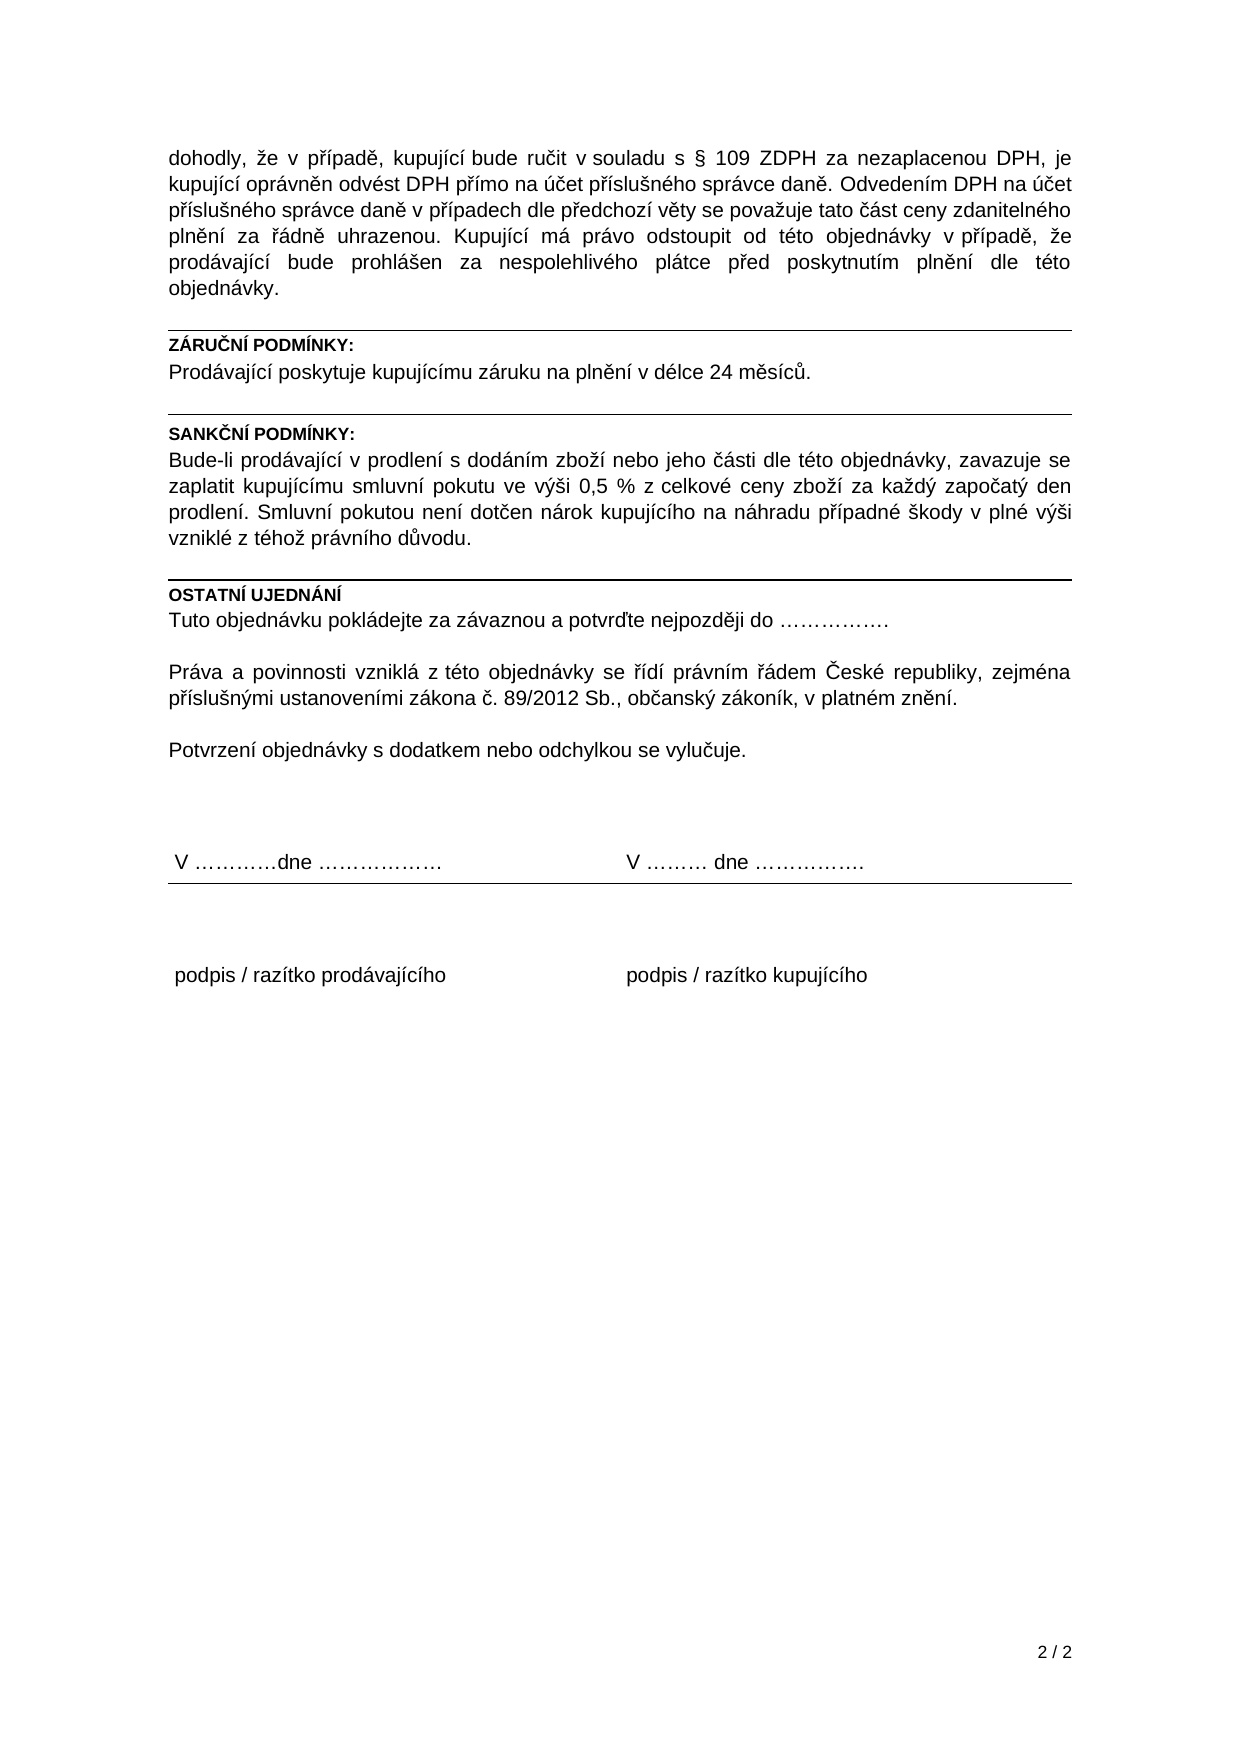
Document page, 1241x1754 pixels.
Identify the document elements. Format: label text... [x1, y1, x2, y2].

text Záruční podmínky: [168, 331, 1072, 357]
text Sankční podmínky: [168, 415, 1072, 445]
text OSTATNÍ UJEDNÁNÍ [168, 581, 1072, 607]
text Prodávající poskytuje kupujícímu záruku na plnění v délce 24 měsíců. [168, 359, 1072, 385]
text Tuto objednávku pokládejte za závaznou a potvrďte nejpozději do ……………. [168, 607, 1072, 633]
text Práva a povinnosti vzniklá z této objednávky se řídí právním řádem České republiky, zejména příslušnými ustanoveními zákona č. 89/2012 Sb., občanský zákoník, v platném znění. [168, 659, 1072, 711]
table_header V ……… dne ……………. [620, 763, 1072, 882]
table_header V …………dne ……………… [168, 763, 620, 882]
table_cell podpis / razítko kupujícího [620, 884, 1072, 995]
list Bude-li prodávající v prodlení s dodáním zboží nebo jeho části dle této objednávky, zavazuje se zaplatit kupujícímu smluvní pokutu ve výši 0,5 % z celkové ceny zboží za každý započatý den prodlení. Smluvní pokutou není dotčen nárok kupujícího na náhradu případné škody v plné výši vzniklé z téhož právního důvodu. [168, 447, 1072, 551]
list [168, 145, 1072, 301]
text Potvrzení objednávky s dodatkem nebo odchylkou se vylučuje. [168, 737, 1072, 763]
table_cell podpis / razítko prodávajícího [168, 884, 620, 995]
